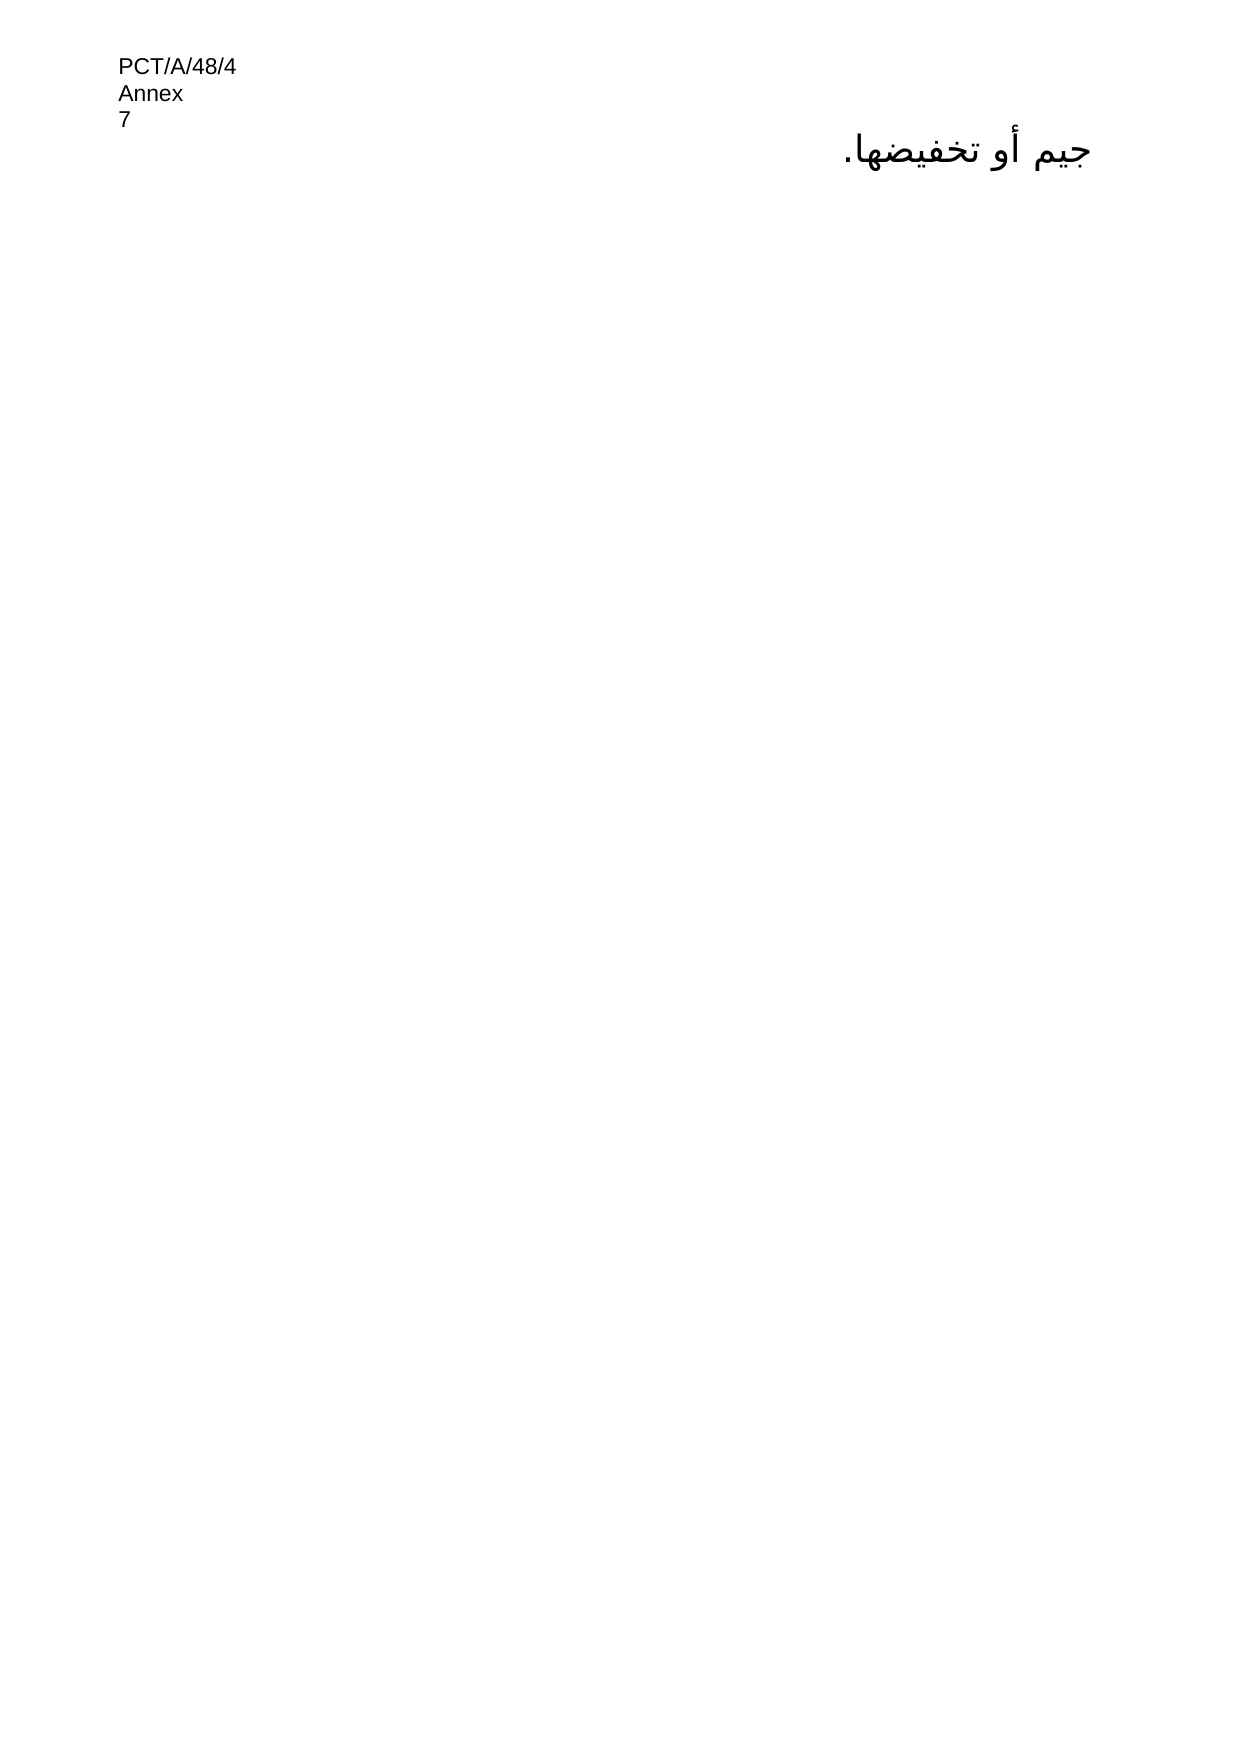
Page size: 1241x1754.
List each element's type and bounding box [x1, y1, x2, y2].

text [118, 132, 1092, 170]
